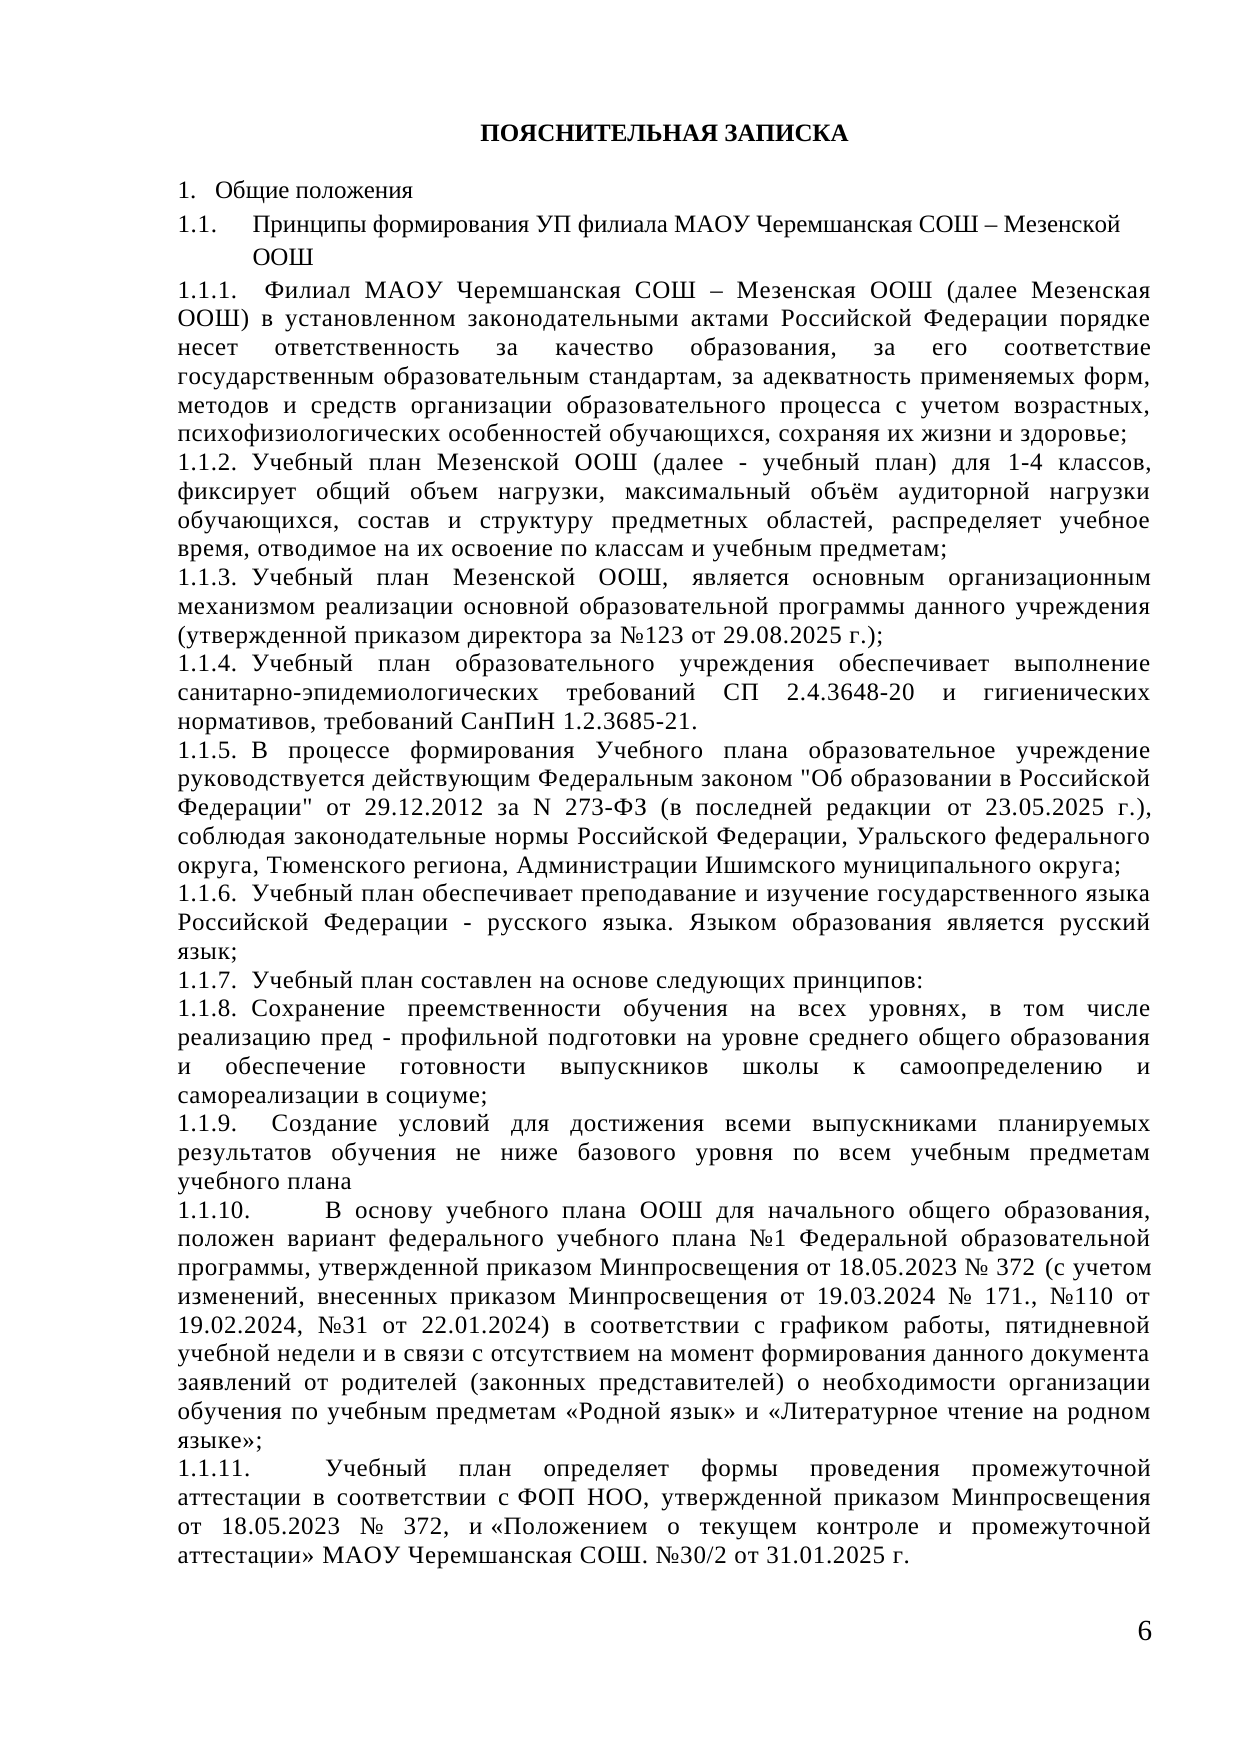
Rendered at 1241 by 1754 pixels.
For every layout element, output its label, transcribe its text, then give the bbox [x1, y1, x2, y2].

list Принципы формирования УП филиала МАОУ Черемшанская СОШ – Мезенской ООШ [177, 209, 1152, 270]
list Учебный план составлен на основе следующих принципов: [177, 965, 1152, 993]
list Учебный план Мезенской ООШ (далее - учебный план) для 1-4 классов, фиксирует общий объем нагрузки, максимальный объём аудиторной нагрузки обучающихся, состав и структуру предметных областей, распределяет учебное время, отводимое на их освоение по классам и учебным предметам; [177, 447, 1152, 562]
list Учебный план обеспечивает преподавание и изучение государственного языка Российской Федерации - русского языка. Языком образования является русский язык; [177, 878, 1152, 965]
list Филиал МАОУ Черемшанская СОШ – Мезенская ООШ (далее Мезенская ООШ) в установленном законодательными актами Российской Федерации порядке несет ответственность за качество образования, за его соответствие государственным образовательным стандартам, за адекватность применяемых форм, методов и средств организации образовательного процесса с учетом возрастных, психофизиологических особенностей обучающихся, сохраняя их жизни и здоровье; [177, 275, 1152, 447]
list Создание условий для достижения всеми выпускниками планируемых результатов обучения не ниже базового уровня по всем учебным предметам учебного плана [177, 1108, 1152, 1195]
list В процессе формирования Учебного плана образовательное учреждение руководствуется действующим Федеральным законом "Об образовании в Российской Федерации" от 29.12.2012 за N 273-ФЗ (в последней редакции от 23.05.2025 г.), соблюдая законодательные нормы Российской Федерации, Уральского федерального округа, Тюменского региона, Администрации Ишимского муниципального округа; [177, 735, 1152, 878]
list Учебный план образовательного учреждения обеспечивает выполнение санитарно-эпидемиологических требований СП 2.4.3648-20 и гигиенических нормативов, требований СанПиН 1.2.3685-21. [177, 648, 1152, 735]
list В основу учебного плана ООШ для начального общего образования, положен вариант федерального учебного плана №1 Федеральной образовательной программы, утвержденной приказом Минпросвещения от 18.05.2023 № 372 (с учетом изменений, внесенных приказом Минпросвещения от 19.03.2024 № 171., №110 от 19.02.2024, №31 от 22.01.2024) в соответствии с графиком работы, пятидневной учебной недели и в связи с отсутствием на момент формирования данного документа заявлений от родителей (законных представителей) о необходимости организации обучения по учебным предметам «Родной язык» и «Литературное чтение на родном языке»; [177, 1195, 1152, 1453]
list Общие положения [177, 176, 1152, 204]
list Учебный план определяет формы проведения промежуточной аттестации в соответствии с ФОП НОО, утвержденной приказом Минпросвещения от 18.05.2023 № 372, и «Положением о текущем контроле и промежуточной аттестации» МАОУ Черемшанская СОШ. №30/2 от 31.01.2025 г. [177, 1453, 1152, 1568]
list Учебный план Мезенской ООШ, является основным организационным механизмом реализации основной образовательной программы данного учреждения (утвержденной приказом директора за №123 от 29.08.2025 г.); [177, 562, 1152, 648]
text ПОЯСНИТЕЛЬНАЯ ЗАПИСКА [177, 118, 1152, 147]
list Сохранение преемственности обучения на всех уровнях, в том числе реализацию пред - профильной подготовки на уровне среднего общего образования и обеспечение готовности выпускников школы к самоопределению и самореализации в социуме; [177, 993, 1152, 1108]
